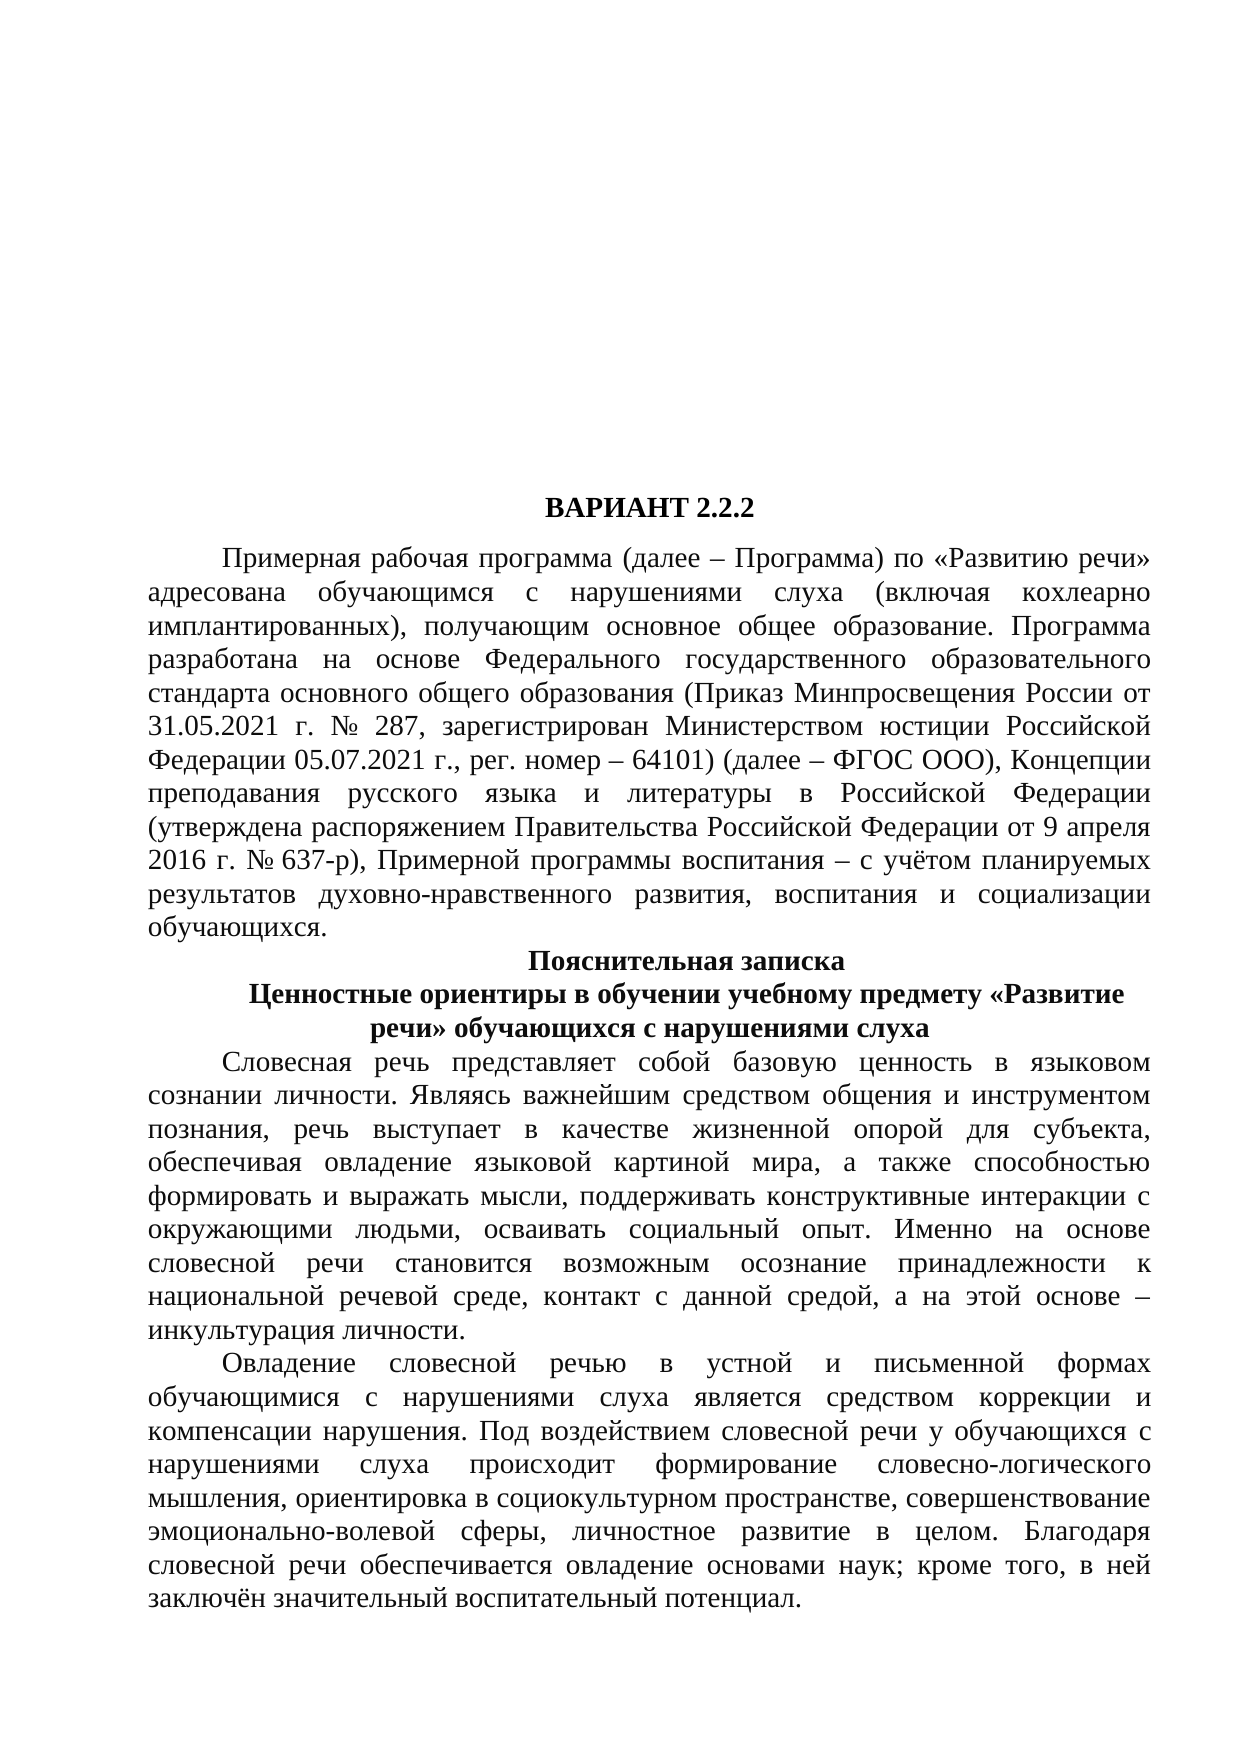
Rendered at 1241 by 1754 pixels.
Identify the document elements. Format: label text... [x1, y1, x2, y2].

text Пояснительная записка [148, 943, 1152, 977]
text Ценностные ориентиры в обучении учебному предмету «Развитие речи» обучающихся с нарушениями слуха [148, 977, 1152, 1044]
text Словесная речь представляет собой базовую ценность в языковом сознании личности. Являясь важнейшим средством общения и инструментом познания, речь выступает в качестве жизненной опорой для субъекта, обеспечивая овладение языковой картиной мира, а также способностью формировать и выражать мысли, поддерживать конструктивные интеракции с окружающими людьми, осваивать социальный опыт. Именно на основе словесной речи становится возможным осознание принадлежности к национальной речевой среде, контакт с данной средой, а на этой основе – инкультурация личности. [148, 1044, 1152, 1346]
text Примерная рабочая программа (далее – Программа) по «Развитию речи» адресована обучающимся с нарушениями слуха (включая кохлеарно имплантированных), получающим основное общее образование. Программа разработана на основе Федерального государственного образовательного стандарта основного общего образования (Приказ Минпросвещения России от 31.05.2021 г. № 287, зарегистрирован Министерством юстиции Российской Федерации 05.07.2021 г., рег. номер – 64101) (далее – ФГОС ООО), Концепции преподавания русского языка и литературы в Российской Федерации (утверждена распоряжением Правительства Российской Федерации от 9 апреля 2016 г. № 637-р), Примерной программы воспитания – с учётом планируемых результатов духовно-нравственного развития, воспитания и социализации обучающихся. [148, 541, 1152, 943]
text ВАРИАНТ 2.2.2 [148, 490, 1152, 524]
text Овладение словесной речью в устной и письменной формах обучающимися с нарушениями слуха является средством коррекции и компенсации нарушения. Под воздействием словесной речи у обучающихся с нарушениями слуха происходит формирование словесно-логического мышления, ориентировка в социокультурном пространстве, совершенствование эмоционально-волевой сферы, личностное развитие в целом. Благодаря словесной речи обеспечивается овладение основами наук; кроме того, в ней заключён значительный воспитательный потенциал. [148, 1346, 1152, 1614]
